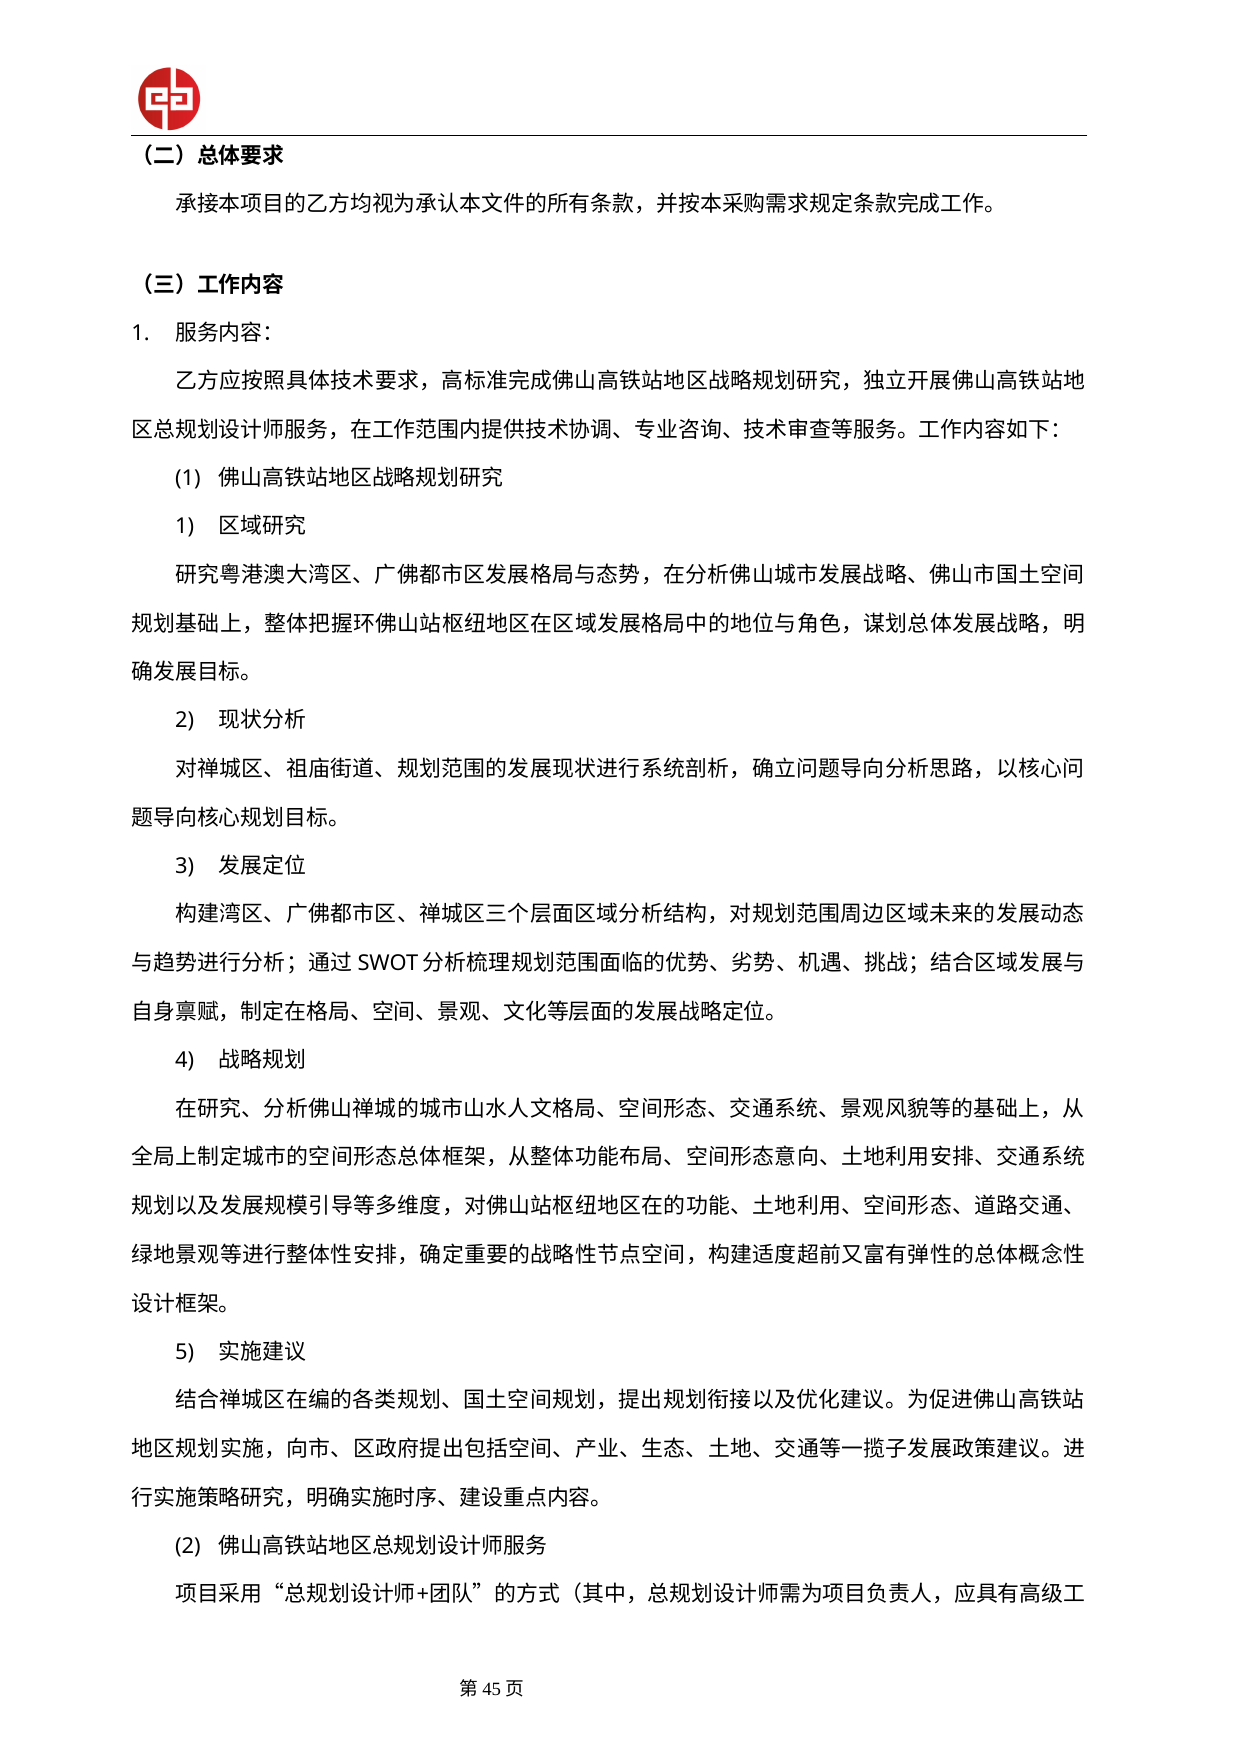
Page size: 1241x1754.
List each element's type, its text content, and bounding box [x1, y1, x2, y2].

list 实施建议 [175, 1333, 1087, 1366]
list 发展定位 [175, 848, 1087, 880]
text 乙方应按照具体技术要求，高标准完成佛山高铁站地区战略规划研究，独立开展佛山高铁站地区总规划设计师服务，在工作范围内提供技术协调、专业咨询、技术审查等服务。工作内容如下： [131, 363, 1087, 444]
list 区域研究 [175, 508, 1087, 541]
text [131, 1576, 1087, 1608]
list 服务内容： [131, 314, 1087, 347]
text 承接本项目的乙方均视为承认本文件的所有条款，并按本采购需求规定条款完成工作。 [131, 186, 1087, 218]
list 佛山高铁站地区战略规划研究 [175, 460, 1087, 492]
list 总体要求 [131, 138, 1087, 170]
picture [131, 65, 207, 133]
list 工作内容 [131, 267, 1087, 298]
text 结合禅城区在编的各类规划、国土空间规划，提出规划衔接以及优化建议。为促进佛山高铁站地区规划实施，向市、区政府提出包括空间、产业、生态、土地、交通等一揽子发展政策建议。进行实施策略研究，明确实施时序、建设重点内容。 [131, 1382, 1087, 1512]
list 战略规划 [175, 1042, 1087, 1074]
list 现状分析 [175, 702, 1087, 735]
text 构建湾区、广佛都市区、禅城区三个层面区域分析结构，对规划范围周边区域未来的发展动态与趋势进行分析；通过SWOT分析梳理规划范围面临的优势、劣势、机遇、挑战；结合区域发展与自身禀赋，制定在格局、空间、景观、文化等层面的发展战略定位。 [131, 896, 1087, 1026]
text 对禅城区、祖庙街道、规划范围的发展现状进行系统剖析，确立问题导向分析思路，以核心问题导向核心规划目标。 [131, 751, 1087, 832]
text 在研究、分析佛山禅城的城市山水人文格局、空间形态、交通系统、景观风貌等的基础上，从全局上制定城市的空间形态总体框架，从整体功能布局、空间形态意向、土地利用安排、交通系统规划以及发展规模引导等多维度，对佛山站枢纽地区在的功能、土地利用、空间形态、道路交通、绿地景观等进行整体性安排，确定重要的战略性节点空间，构建适度超前又富有弹性的总体概念性设计框架。 [131, 1090, 1087, 1318]
text 研究粤港澳大湾区、广佛都市区发展格局与态势，在分析佛山城市发展战略、佛山市国土空间规划基础上，整体把握环佛山站枢纽地区在区域发展格局中的地位与角色，谋划总体发展战略，明确发展目标。 [131, 556, 1087, 686]
list 佛山高铁站地区总规划设计师服务 [175, 1528, 1087, 1560]
